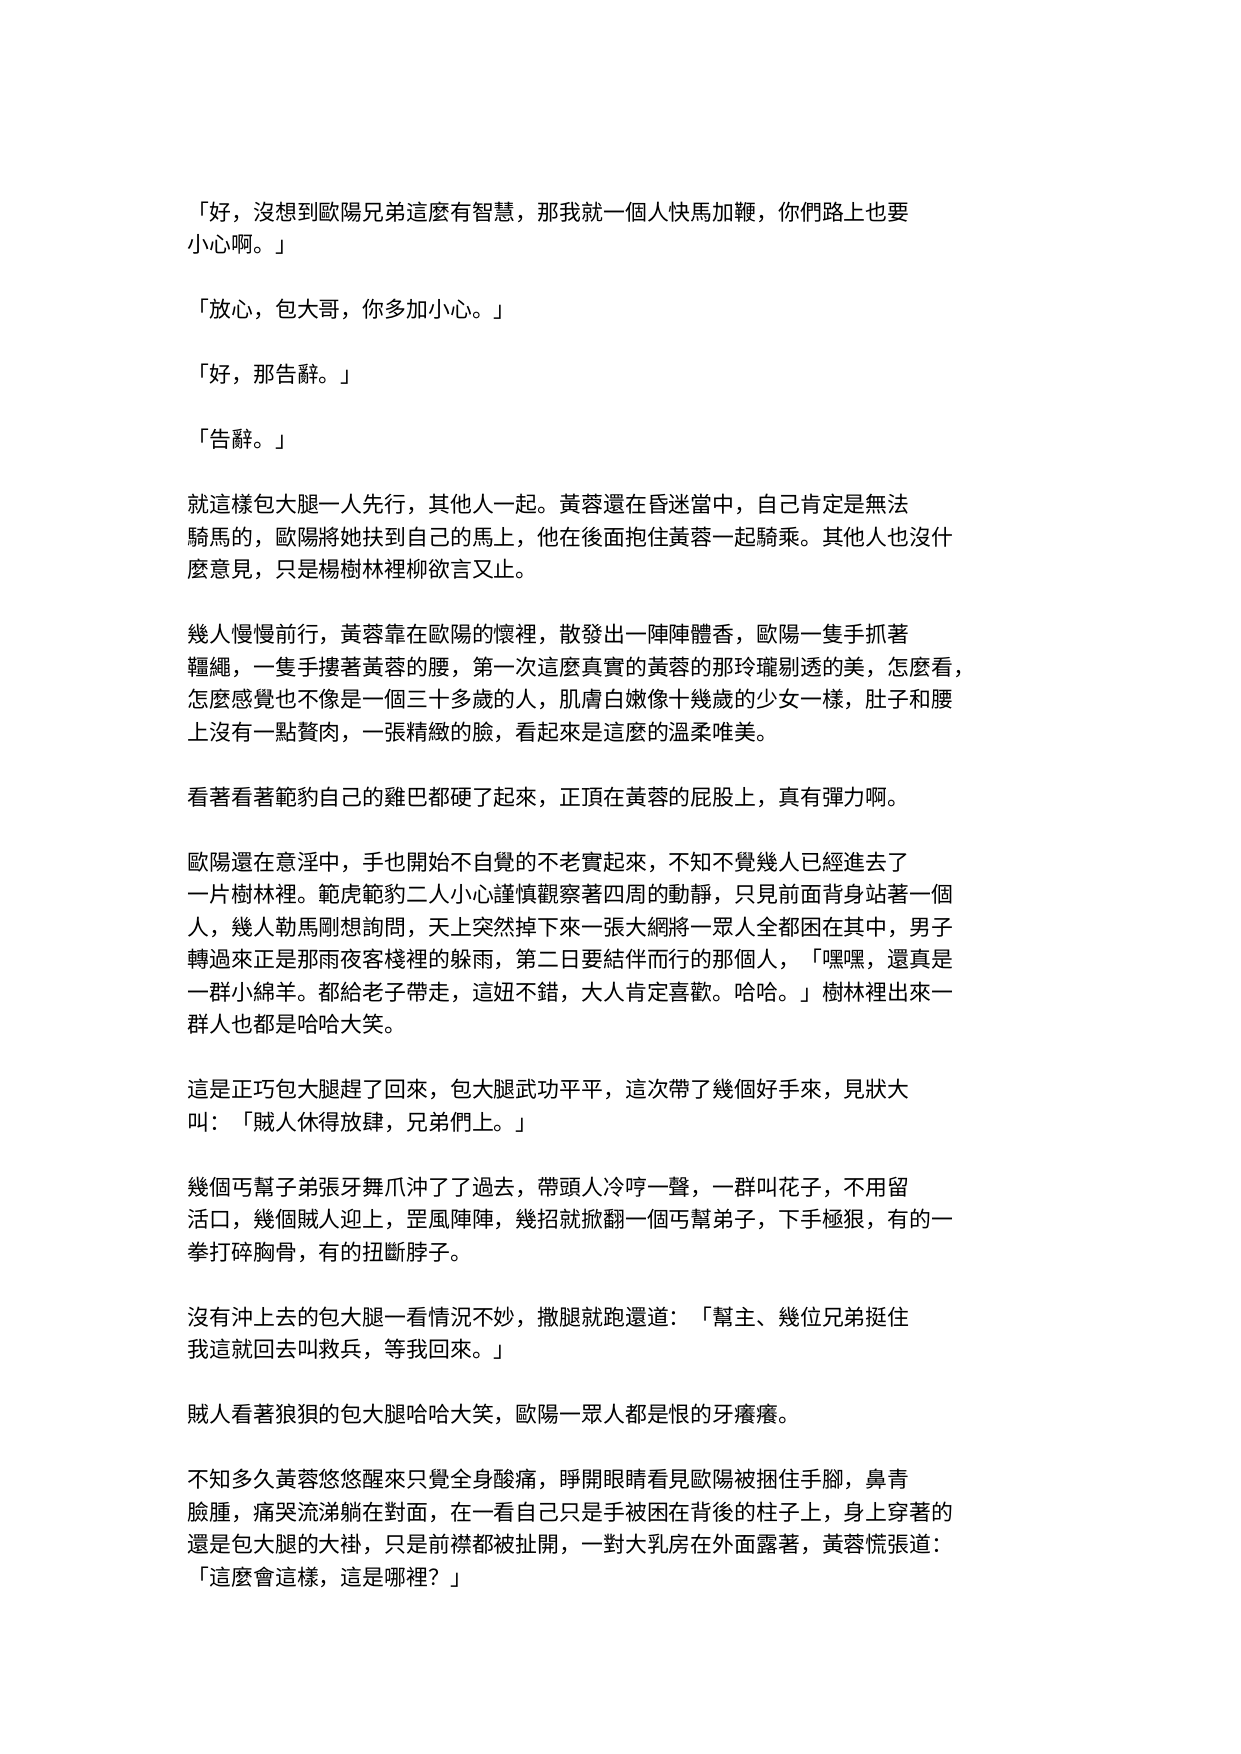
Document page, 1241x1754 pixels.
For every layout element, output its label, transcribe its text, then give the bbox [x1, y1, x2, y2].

text 沒有沖上去的包大腿一看情況不妙，撒腿就跑還道：「幫主、幾位兄弟挺住 [187, 1299, 1053, 1332]
text 「好，沒想到歐陽兄弟這麼有智慧，那我就一個人快馬加鞭，你們路上也要 [187, 194, 1053, 227]
text 人，幾人勒馬剛想詢問，天上突然掉下來一張大網將一眾人全都困在其中，男子 [187, 909, 1053, 942]
text 「放心，包大哥，你多加小心。」 [187, 292, 1053, 324]
text 看著看著範豹自己的雞巴都硬了起來，正頂在黃蓉的屁股上，真有彈力啊。 [187, 779, 1053, 812]
text 怎麼感覺也不像是一個三十多歲的人，肌膚白嫩像十幾歲的少女一樣，肚子和腰 [187, 682, 1053, 714]
text 「這麼會這樣，這是哪裡？」 [187, 1559, 1053, 1592]
text 一片樹林裡。範虎範豹二人小心謹慎觀察著四周的動靜，只見前面背身站著一個 [187, 877, 1053, 909]
text 歐陽還在意淫中，手也開始不自覺的不老實起來，不知不覺幾人已經進去了 [187, 844, 1053, 877]
text 「告辭。」 [187, 422, 1053, 454]
text 拳打碎胸骨，有的扭斷脖子。 [187, 1234, 1053, 1267]
text 賊人看著狼狽的包大腿哈哈大笑，歐陽一眾人都是恨的牙癢癢。 [187, 1397, 1053, 1429]
text 這是正巧包大腿趕了回來，包大腿武功平平，這次帶了幾個好手來，見狀大 [187, 1072, 1053, 1104]
text 轉過來正是那雨夜客棧裡的躲雨，第二日要結伴而行的那個人，「嘿嘿，還真是 [187, 942, 1053, 974]
text 小心啊。」 [187, 227, 1053, 259]
text 不知多久黃蓉悠悠醒來只覺全身酸痛，睜開眼睛看見歐陽被捆住手腳，鼻青 [187, 1462, 1053, 1494]
text 一群小綿羊。都給老子帶走，這妞不錯，大人肯定喜歡。哈哈。」樹林裡出來一 [187, 974, 1053, 1007]
text 麼意見，只是楊樹林裡柳欲言又止。 [187, 552, 1053, 584]
text 就這樣包大腿一人先行，其他人一起。黃蓉還在昏迷當中，自己肯定是無法 [187, 487, 1053, 519]
text 活口，幾個賊人迎上，罡風陣陣，幾招就掀翻一個丐幫弟子，下手極狠，有的一 [187, 1202, 1053, 1234]
text 我這就回去叫救兵，等我回來。」 [187, 1332, 1053, 1364]
text 群人也都是哈哈大笑。 [187, 1007, 1053, 1039]
text 上沒有一點贅肉，一張精緻的臉，看起來是這麼的溫柔唯美。 [187, 714, 1053, 747]
text 還是包大腿的大褂，只是前襟都被扯開，一對大乳房在外面露著，黃蓉慌張道： [187, 1527, 1053, 1559]
text 騎馬的，歐陽將她扶到自己的馬上，他在後面抱住黃蓉一起騎乘。其他人也沒什 [187, 519, 1053, 552]
text 韁繩，一隻手摟著黃蓉的腰，第一次這麼真實的黃蓉的那玲瓏剔透的美，怎麼看， [187, 649, 1053, 682]
text 幾人慢慢前行，黃蓉靠在歐陽的懷裡，散發出一陣陣體香，歐陽一隻手抓著 [187, 617, 1053, 649]
text 叫：「賊人休得放肆，兄弟們上。」 [187, 1104, 1053, 1137]
text 「好，那告辭。」 [187, 357, 1053, 389]
text 臉腫，痛哭流涕躺在對面，在一看自己只是手被困在背後的柱子上，身上穿著的 [187, 1494, 1053, 1527]
text 幾個丐幫子弟張牙舞爪沖了了過去，帶頭人冷哼一聲，一群叫花子，不用留 [187, 1169, 1053, 1202]
